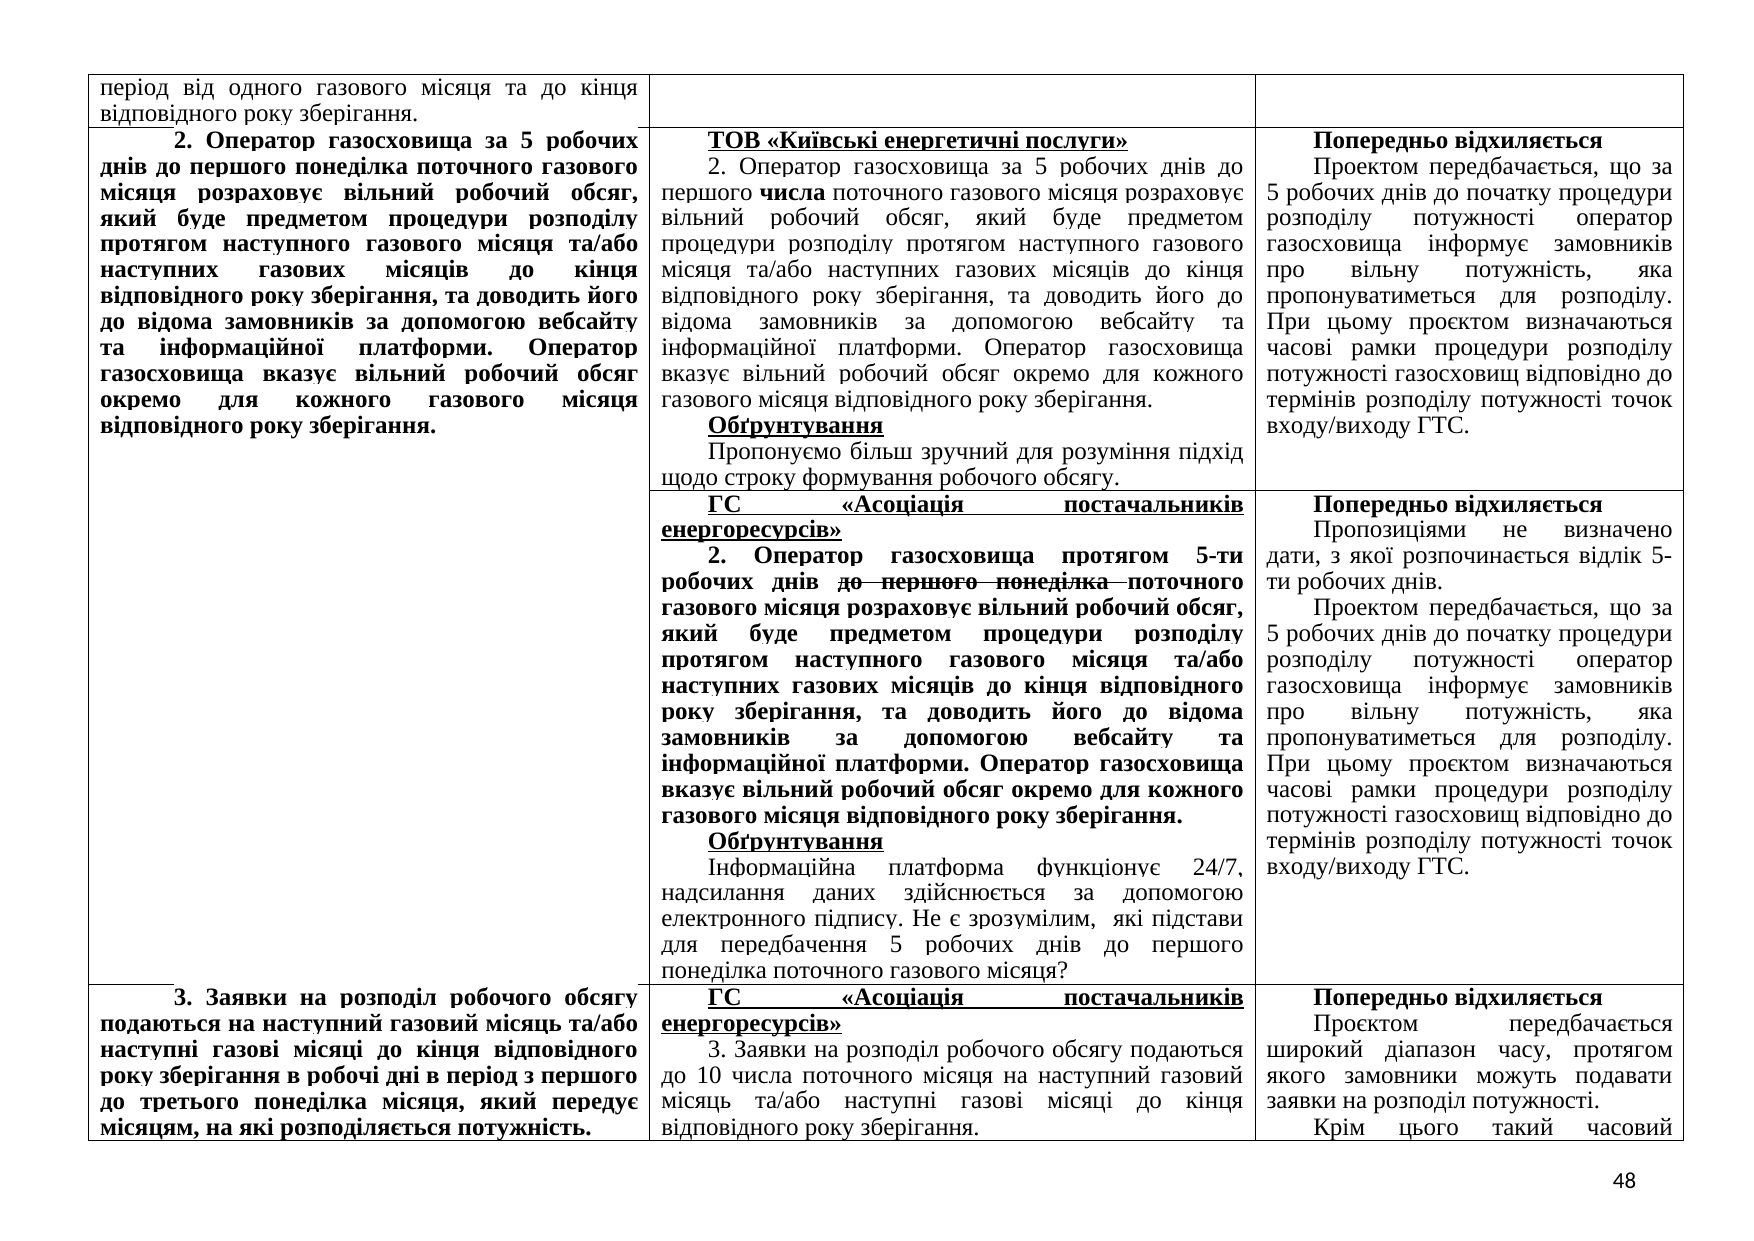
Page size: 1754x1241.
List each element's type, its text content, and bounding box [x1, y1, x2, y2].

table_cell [650, 985, 1255, 1140]
table_cell [1256, 75, 1683, 127]
table_cell Попередньо відхиляється Пропозиціями не визначено дати, з якої розпочинається відлік 5-ти робочих днів. Проектом передбачається, що за 5 робочих днів до початку процедури розподілу потужності оператор газосховища інформує замовників про вільну потужність, яка пропонуватиметься для розподілу. При цьому проєктом визначаються часові рамки процедури розподілу потужності газосховищ відповідно до термінів розподілу потужності точок входу/виходу ГТС. [1256, 491, 1683, 984]
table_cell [1256, 985, 1683, 1140]
table_cell [650, 75, 1255, 127]
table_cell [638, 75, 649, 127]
table_cell 2. Оператор газосховища за 5 робочих днів до першого понеділка поточного газового місяця розраховує вільний робочий обсяг, який буде предметом процедури розподілу протягом наступного газового місяця та/або наступних газових місяців до кінця відповідного року зберігання, та доводить його до відома замовників за допомогою вебсайту та інформаційної платформи. Оператор газосховища вказує вільний робочий обсяг окремо для кожного газового місяця відповідного року зберігання. [89, 128, 649, 984]
table_cell ГС «Асоціація постачальників енергоресурсів» 2. Оператор газосховища протягом 5-ти робочих днів до першого понеділка поточного газового місяця розраховує вільний робочий обсяг, який буде предметом процедури розподілу протягом наступного газового місяця та/або наступних газових місяців до кінця відповідного року зберігання, та доводить його до відома замовників за допомогою вебсайту та інформаційної платформи. Оператор газосховища вказує вільний робочий обсяг окремо для кожного газового місяця відповідного року зберігання. Обґрунтування Інформаційна платформа функціонує 24/7, надсилання даних здійснюється за допомогою електронного підпису. Не є зрозумілим, які підстави для передбачення 5 робочих днів до першого понеділка поточного газового місяця? [650, 491, 1255, 984]
table_cell Попередньо відхиляється Проектом передбачається, що за 5 робочих днів до початку процедури розподілу потужності оператор газосховища інформує замовників про вільну потужність, яка пропонуватиметься для розподілу. При цьому проєктом визначаються часові рамки процедури розподілу потужності газосховищ відповідно до термінів розподілу потужності точок входу/виходу ГТС. [1256, 128, 1683, 490]
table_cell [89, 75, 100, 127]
table_cell ТОВ «Київські енергетичні послуги» 2. Оператор газосховища за 5 робочих днів до першого числа поточного газового місяця розраховує вільний робочий обсяг, який буде предметом процедури розподілу протягом наступного газового місяця та/або наступних газових місяців до кінця відповідного року зберігання, та доводить його до відома замовників за допомогою вебсайту та інформаційної платформи. Оператор газосховища вказує вільний робочий обсяг окремо для кожного газового місяця відповідного року зберігання. Обґрунтування Пропонуємо більш зручний для розуміння підхід щодо строку формування робочого обсягу. [650, 128, 1255, 490]
